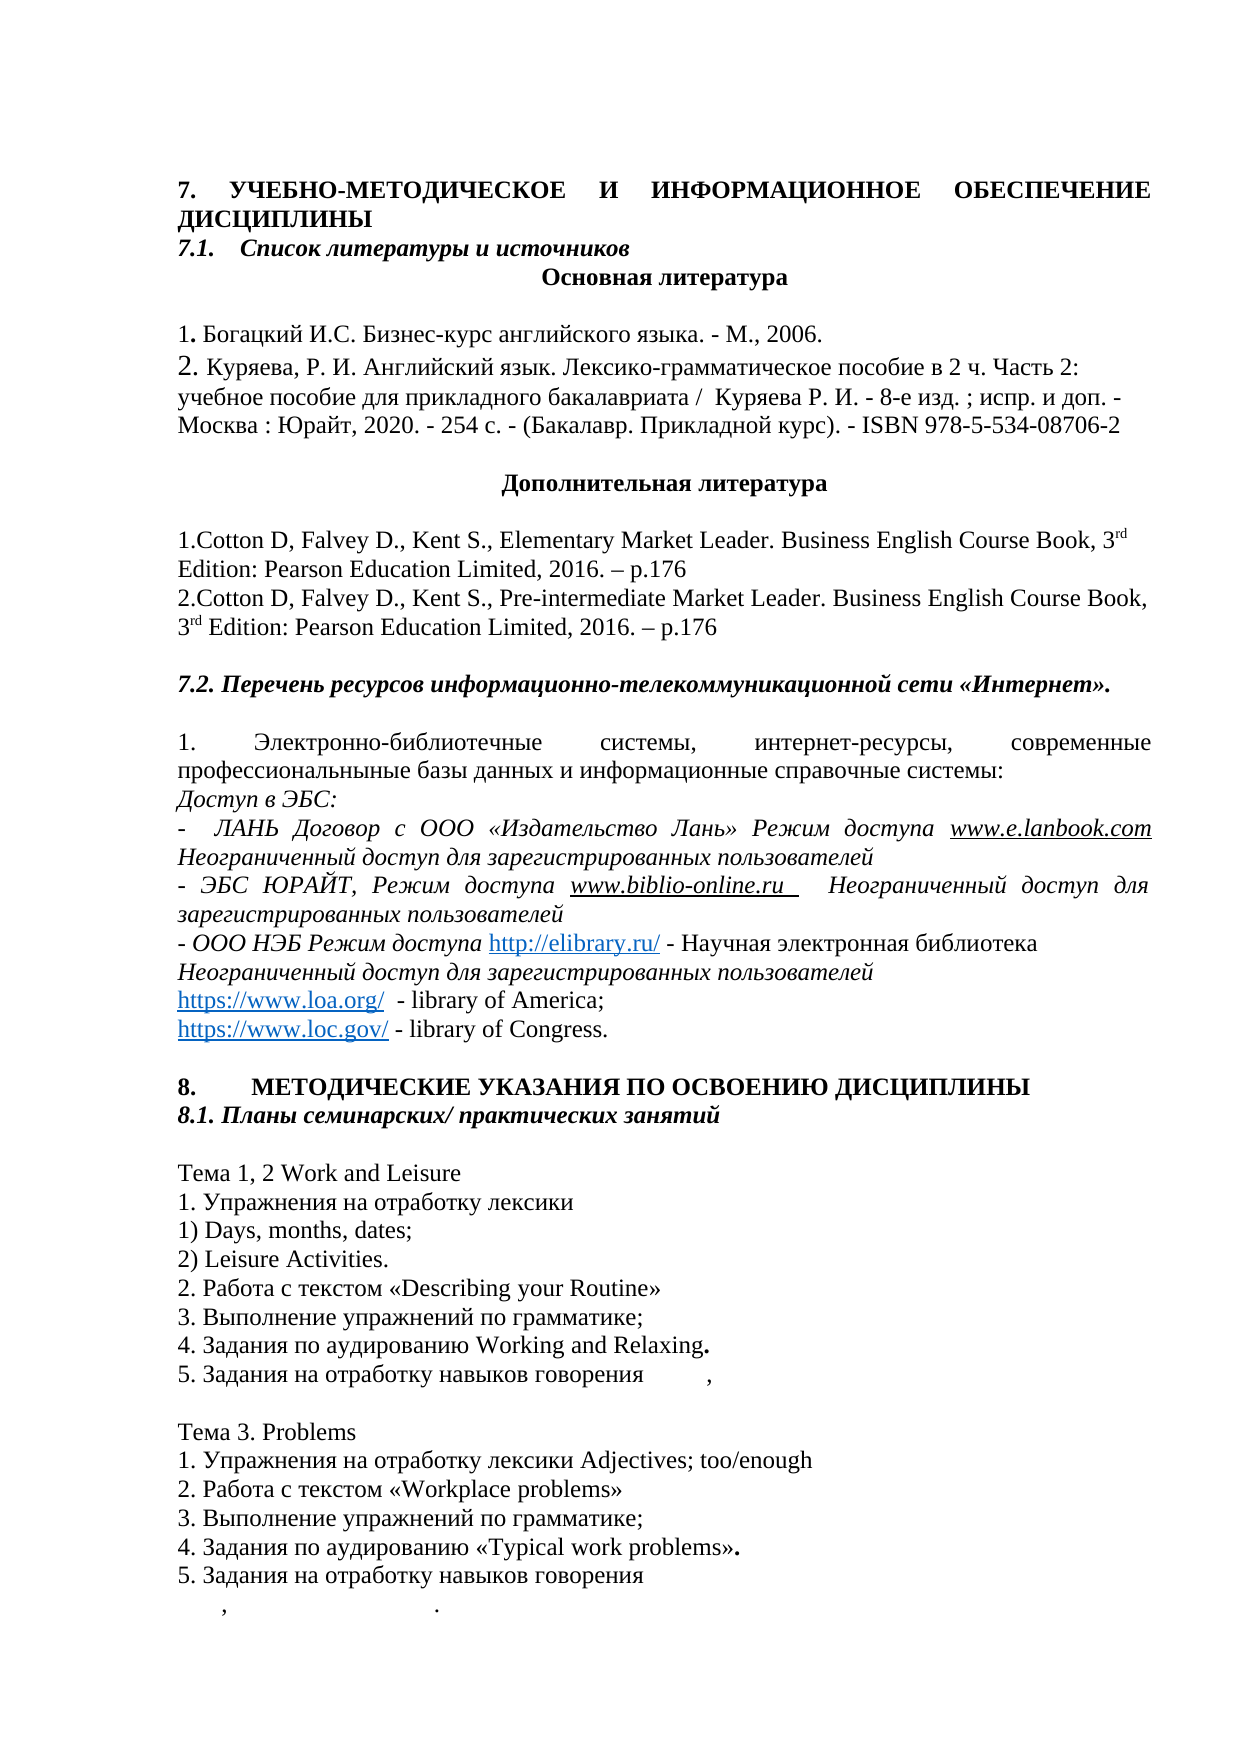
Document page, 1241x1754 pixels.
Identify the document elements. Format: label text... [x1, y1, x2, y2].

text 1. Электронно-библиотечные системы, интернет-ресурсы, современные профессиональныные базы данных и информационные справочные системы: [177, 727, 1152, 784]
text 3. Выполнение упражнений по грамматике; [177, 1302, 1152, 1330]
text 5. Задания на отработку навыков говорения [177, 1560, 1152, 1589]
text Тема 3. Problems [177, 1417, 1152, 1445]
text https://www.loa.org/ - library of America; [177, 985, 1152, 1014]
text - ЛАНЬ Договор с ООО «Издательство Лань» Режим доступа www.e.lanbook.com Неограниченный доступ для зарегистрированных пользователей [177, 813, 1152, 870]
text Дополнительная литература [177, 468, 1152, 497]
text 8.1. Планы семинарских/ практических занятий [177, 1100, 1152, 1129]
text Доступ в ЭБС: [177, 784, 1152, 813]
text 7.2. Перечень ресурсов информационно-телекоммуникационной сети «Интернет». [177, 669, 1152, 698]
text 2. Работа с текстом «Describing your Routine» [177, 1273, 1152, 1302]
text 5. Задания на отработку навыков говорения , [177, 1359, 1152, 1388]
text 2.Cotton D, Falvey D., Kent S., Pre-intermediate Market Leader. Business English Course Book, 3rd Edition: Pearson Education Limited, 2016. – p.176 [177, 583, 1152, 640]
text 4. Задания по аудированию «Typical work problems». [177, 1532, 1152, 1560]
text , . [177, 1589, 1152, 1618]
text 2) Leisure Activities. [177, 1244, 1152, 1273]
text 1. Упражнения на отработку лексики Adjectives; too/enough [177, 1445, 1152, 1474]
text 1) Days, months, dates; [177, 1215, 1152, 1244]
text 1. Богацкий И.С. Бизнес-курс английского языка. - М., 2006. [177, 319, 1152, 348]
text 2. Куряева, Р. И. Английский язык. Лексико-грамматическое пособие в 2 ч. Часть 2: учебное пособие для прикладного бакалавриата / Куряева Р. И. - 8-е изд. ; испр. и доп. - Москва : Юрайт, 2020. - 254 с. - (Бакалавр. Прикладной курс). - ISBN 978-5-534-08706-2 [177, 348, 1152, 439]
text https://www.loc.gov/ - library of Congress. [177, 1014, 1152, 1043]
text Основная литература [177, 262, 1152, 291]
text - ЭБС ЮРАЙТ, Режим доступа www.biblio-online.ru Неограниченный доступ для зарегистрированных пользователей [177, 870, 1152, 928]
text 2. Работа с текстом «Workplace problems» [177, 1474, 1152, 1503]
text Тема 1, 2 Work and Leisure [177, 1158, 1152, 1187]
text Неограниченный доступ для зарегистрированных пользователей [177, 957, 1152, 985]
text - ООО НЭБ Режим доступа http://elibrary.ru/ - Научная электронная библиотека [177, 928, 1152, 957]
text 7.1. Список литературы и источников [177, 233, 1152, 262]
text 3. Выполнение упражнений по грамматике; [177, 1503, 1152, 1532]
text 4. Задания по аудированию Working and Relaxing. [177, 1330, 1152, 1359]
text 1.Cotton D, Falvey D., Kent S., Elementary Market Leader. Business English Course Book, 3rd Edition: Pearson Education Limited, 2016. – p.176 [177, 525, 1152, 583]
text 7. УЧЕБНО-МЕТОДИЧЕСКОЕ И ИНФОРМАЦИОННОЕ ОБЕСПЕЧЕНИЕ ДИСЦИПЛИНЫ [177, 176, 1152, 233]
text 1. Упражнения на отработку лексики [177, 1187, 1152, 1215]
text 8. МЕТОДИЧЕСКИЕ УКАЗАНИЯ ПО ОСВОЕНИЮ ДИСЦИПЛИНЫ [177, 1072, 1152, 1100]
